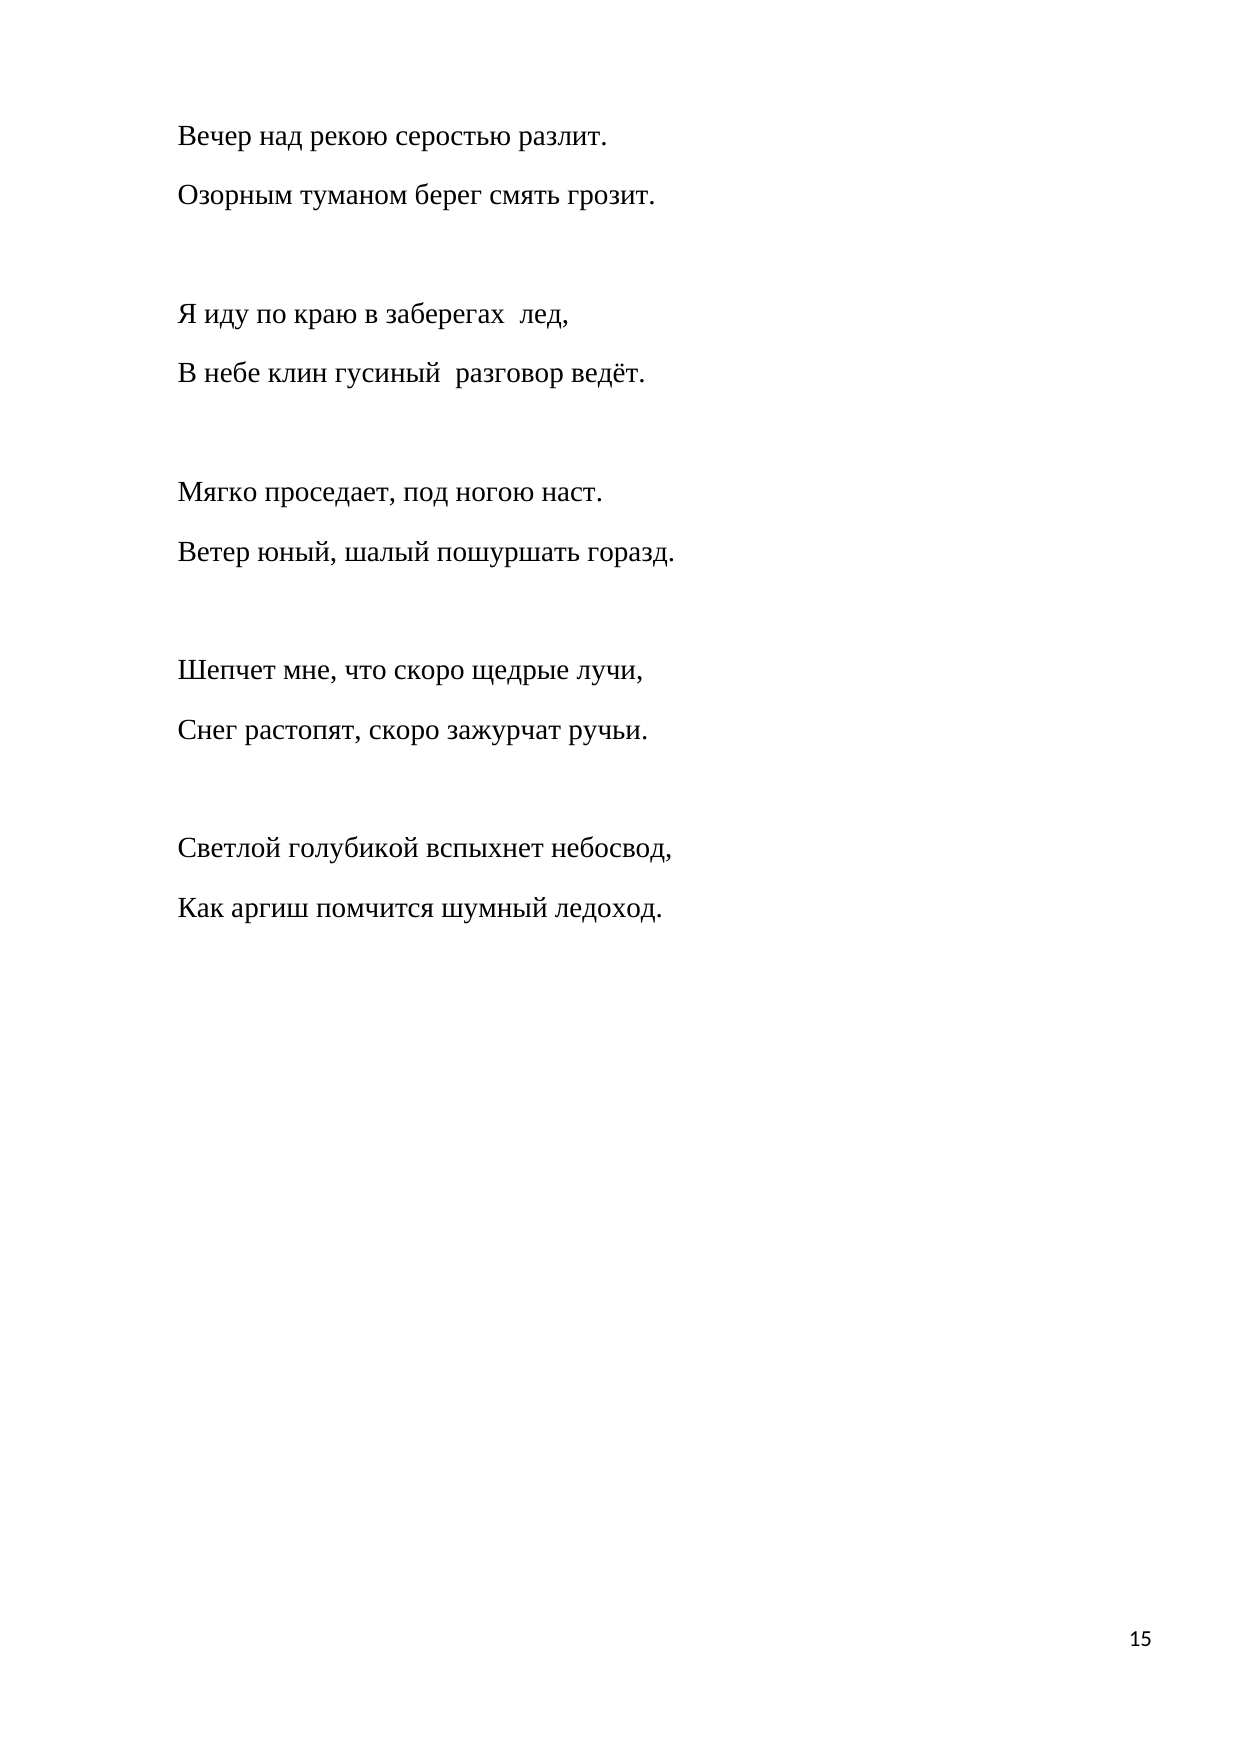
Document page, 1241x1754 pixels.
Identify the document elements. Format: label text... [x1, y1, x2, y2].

text Шепчет мне, что скоро щедрые лучи, [177, 652, 1152, 686]
text Как аргиш помчится шумный ледоход. [177, 890, 1152, 923]
text Снег растопят, скоро зажурчат ручьи. [177, 712, 1152, 745]
text Я иду по краю в заберегах лед, [177, 296, 1152, 330]
text В небе клин гусиный разговор ведёт. [177, 356, 1152, 389]
text Ветер юный, шалый пошуршать горазд. [177, 534, 1152, 567]
text Светлой голубикой вспыхнет небосвод, [177, 831, 1152, 864]
text Мягко проседает, под ногою наст. [177, 474, 1152, 508]
text Озорным туманом берег смять грозит. [177, 177, 1152, 211]
text Вечер над рекою серостью разлит. [177, 118, 1152, 152]
